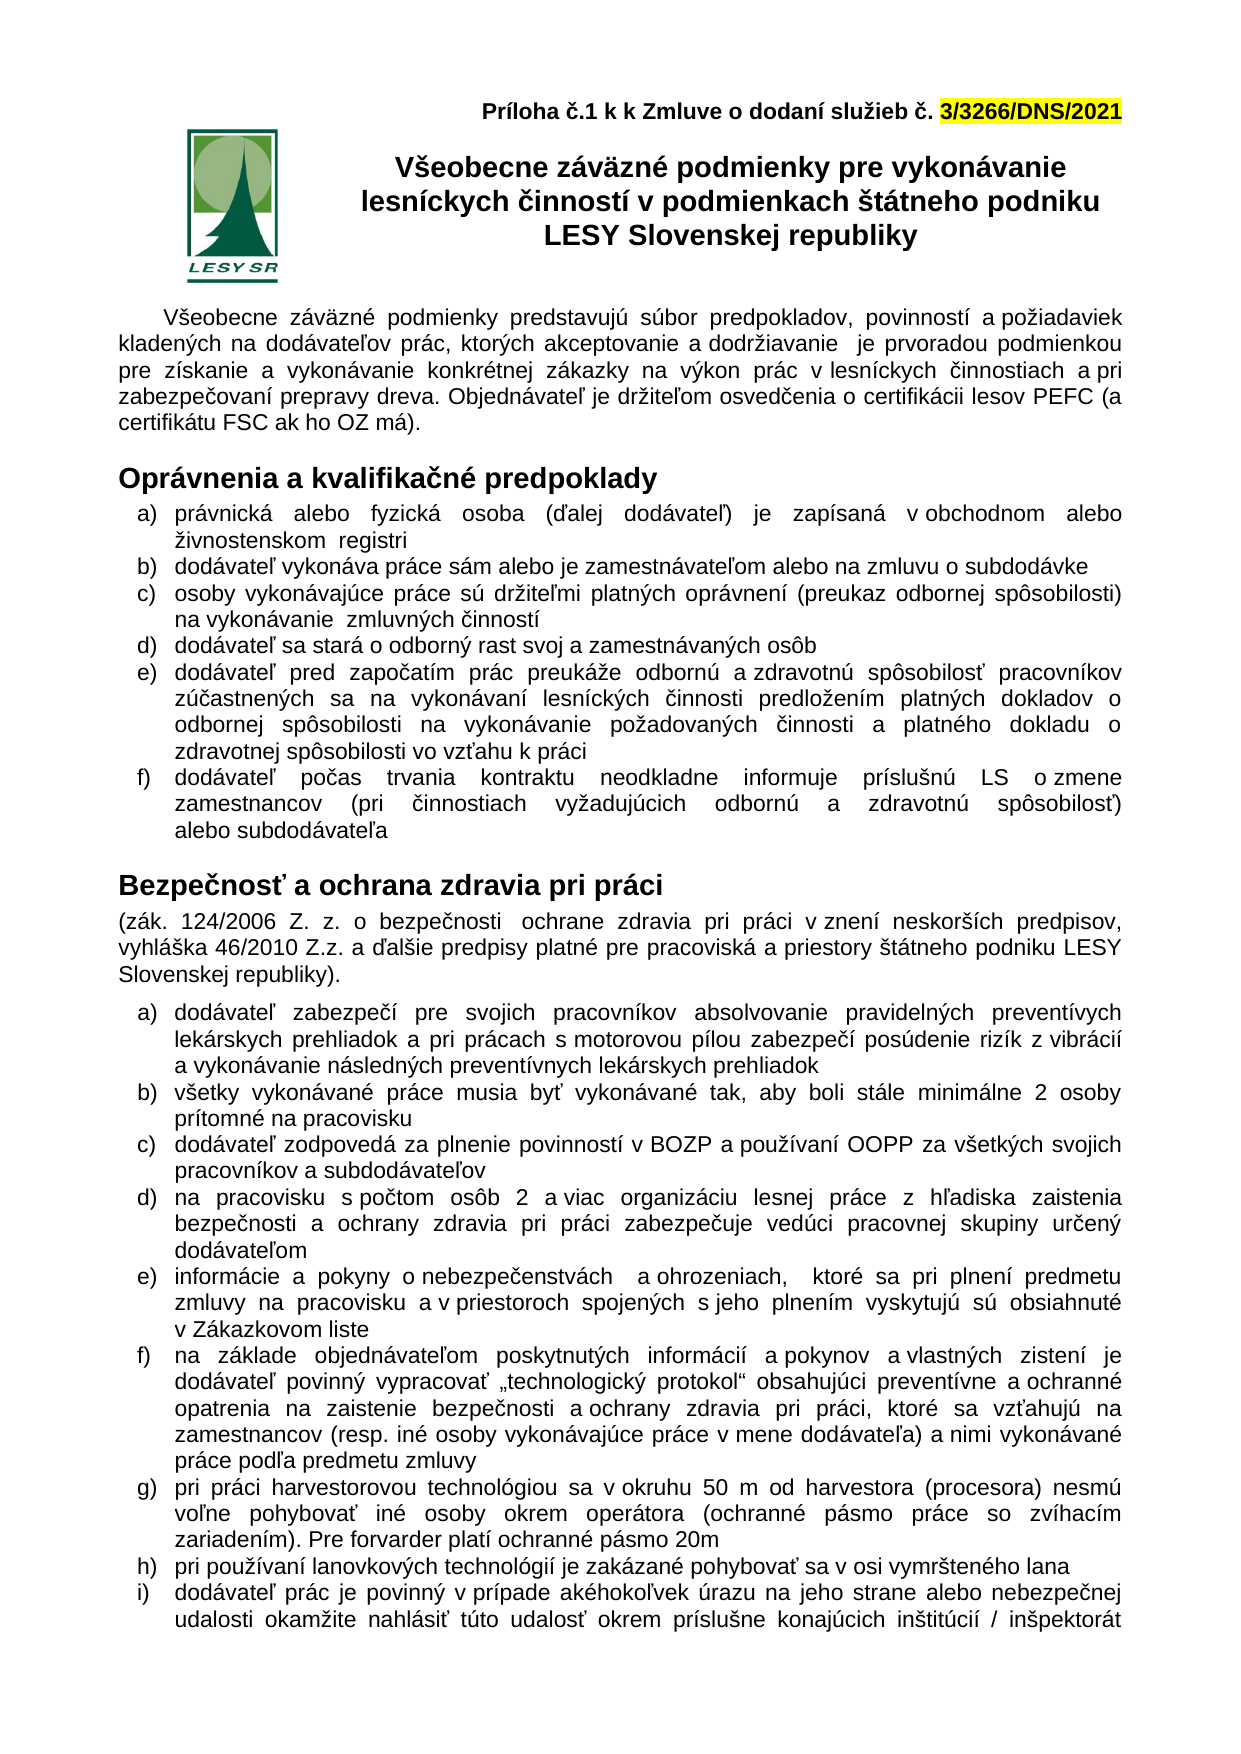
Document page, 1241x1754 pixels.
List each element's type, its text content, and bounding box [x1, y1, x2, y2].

list dodávateľ zabezpečí pre svojich pracovníkov absolvovanie pravidelných preventívych lekárskych prehliadok a pri prácach s motorovou pílou zabezpečí posúdenie rizík z vibrácií a vykonávanie následných preventívnych lekárskych prehliadok [137, 999, 1122, 1078]
picture [183, 125, 278, 285]
list všetky vykonávané práce musia byť vykonávané tak, aby boli stále minimálne 2 osoby prítomné na pracovisku [137, 1078, 1122, 1131]
list dodávateľ pred započatím prác preukáže odbornú a zdravotnú spôsobilosť pracovníkov zúčastnených sa na vykonávaní lesníckých činnosti predložením platných dokladov o odbornej spôsobilosti na vykonávanie požadovaných činnosti a platného dokladu o zdravotnej spôsobilosti vo vzťahu k práci [137, 658, 1122, 764]
list dodávateľ zodpovedá za plnenie povinností v BOZP a používaní OOPP za všetkých svojich pracovníkov a subdodávateľov [137, 1131, 1122, 1184]
text Všeobecne záväzné podmienky pre vykonávanie lesníckych činností v podmienkach štátneho podniku LESY Slovenskej republiky [340, 151, 1122, 251]
list na základe objednávateľom poskytnutých informácií a pokynov a vlastných zistení je dodávateľ povinný vypracovať „technologický protokol“ obsahujúci preventívne a ochranné opatrenia na zaistenie bezpečnosti a ochrany zdravia pri práci, ktoré sa vzťahujú na zamestnancov (resp. iné osoby vykonávajúce práce v mene dodávateľa) a nimi vykonávané práce podľa predmetu zmluvy [137, 1342, 1122, 1474]
list na pracovisku s počtom osôb 2 a viac organizáciu lesnej práce z hľadiska zaistenia bezpečnosti a ochrany zdravia pri práci zabezpečuje vedúci pracovnej skupiny určený dodávateľom [137, 1184, 1122, 1263]
list pri používaní lanovkových technológií je zakázané pohybovať sa v osi vymršteného lana [137, 1553, 1122, 1579]
list informácie a pokyny o nebezpečenstvách a ohrozeniach, ktoré sa pri plnení predmetu zmluvy na pracovisku a v priestoroch spojených s jeho plnením vyskytujú sú obsiahnuté v Zákazkovom liste [137, 1263, 1122, 1342]
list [137, 1579, 1122, 1632]
list pri práci harvestorovou technológiou sa v okruhu 50 m od harvestora (procesora) nesmú voľne pohybovať iné osoby okrem operátora (ochranné pásmo práce so zvíhacím zariadením). Pre forvarder platí ochranné pásmo 20m [137, 1474, 1122, 1553]
list dodávateľ sa stará o odborný rast svoj a zamestnávaných osôb [137, 632, 1122, 658]
list dodávateľ vykonáva práce sám alebo je zamestnávateľom alebo na zmluvu o subdodávke [137, 553, 1122, 579]
text (zák. 124/2006 Z. z. o bezpečnosti ochrane zdravia pri práci v znení neskorších predpisov, vyhláška 46/2010 Z.z. a ďalšie predpisy platné pre pracoviská a priestory štátneho podniku LESY Slovenskej republiky). [118, 908, 1122, 987]
list právnická alebo fyzická osoba (ďalej dodávateľ) je zapísaná v obchodnom alebo živnostenskom registri [137, 500, 1122, 553]
text Príloha č.1 k k Zmluve o dodaní služieb č. 3/3266/DNS/2021 [118, 98, 940, 124]
list dodávateľ počas trvania kontraktu neodkladne informuje príslušnú LS o zmene zamestnancov (pri činnostiach vyžadujúcich odbornú a zdravotnú spôsobilosť) alebo subdodávateľa [137, 764, 1122, 843]
text Všeobecne záväzné podmienky predstavujú súbor predpokladov, povinností a požiadaviek kladených na dodávateľov prác, ktorých akceptovanie a dodržiavanie je prvoradou podmienkou pre získanie a vykonávanie konkrétnej zákazky na výkon prác v lesníckych činnostiach a pri zabezpečovaní prepravy dreva. Objednávateľ je držiteľom osvedčenia o certifikácii lesov PEFC (a certifikátu FSC ak ho OZ má). [118, 304, 1122, 436]
subtitle Oprávnenia a kvalifikačné predpoklady [118, 461, 1122, 494]
subtitle Bezpečnosť a ochrana zdravia pri práci [118, 868, 1122, 902]
list osoby vykonávajúce práce sú držiteľmi platných oprávnení (preukaz odbornej spôsobilosti) na vykonávanie zmluvných činností [137, 579, 1122, 632]
